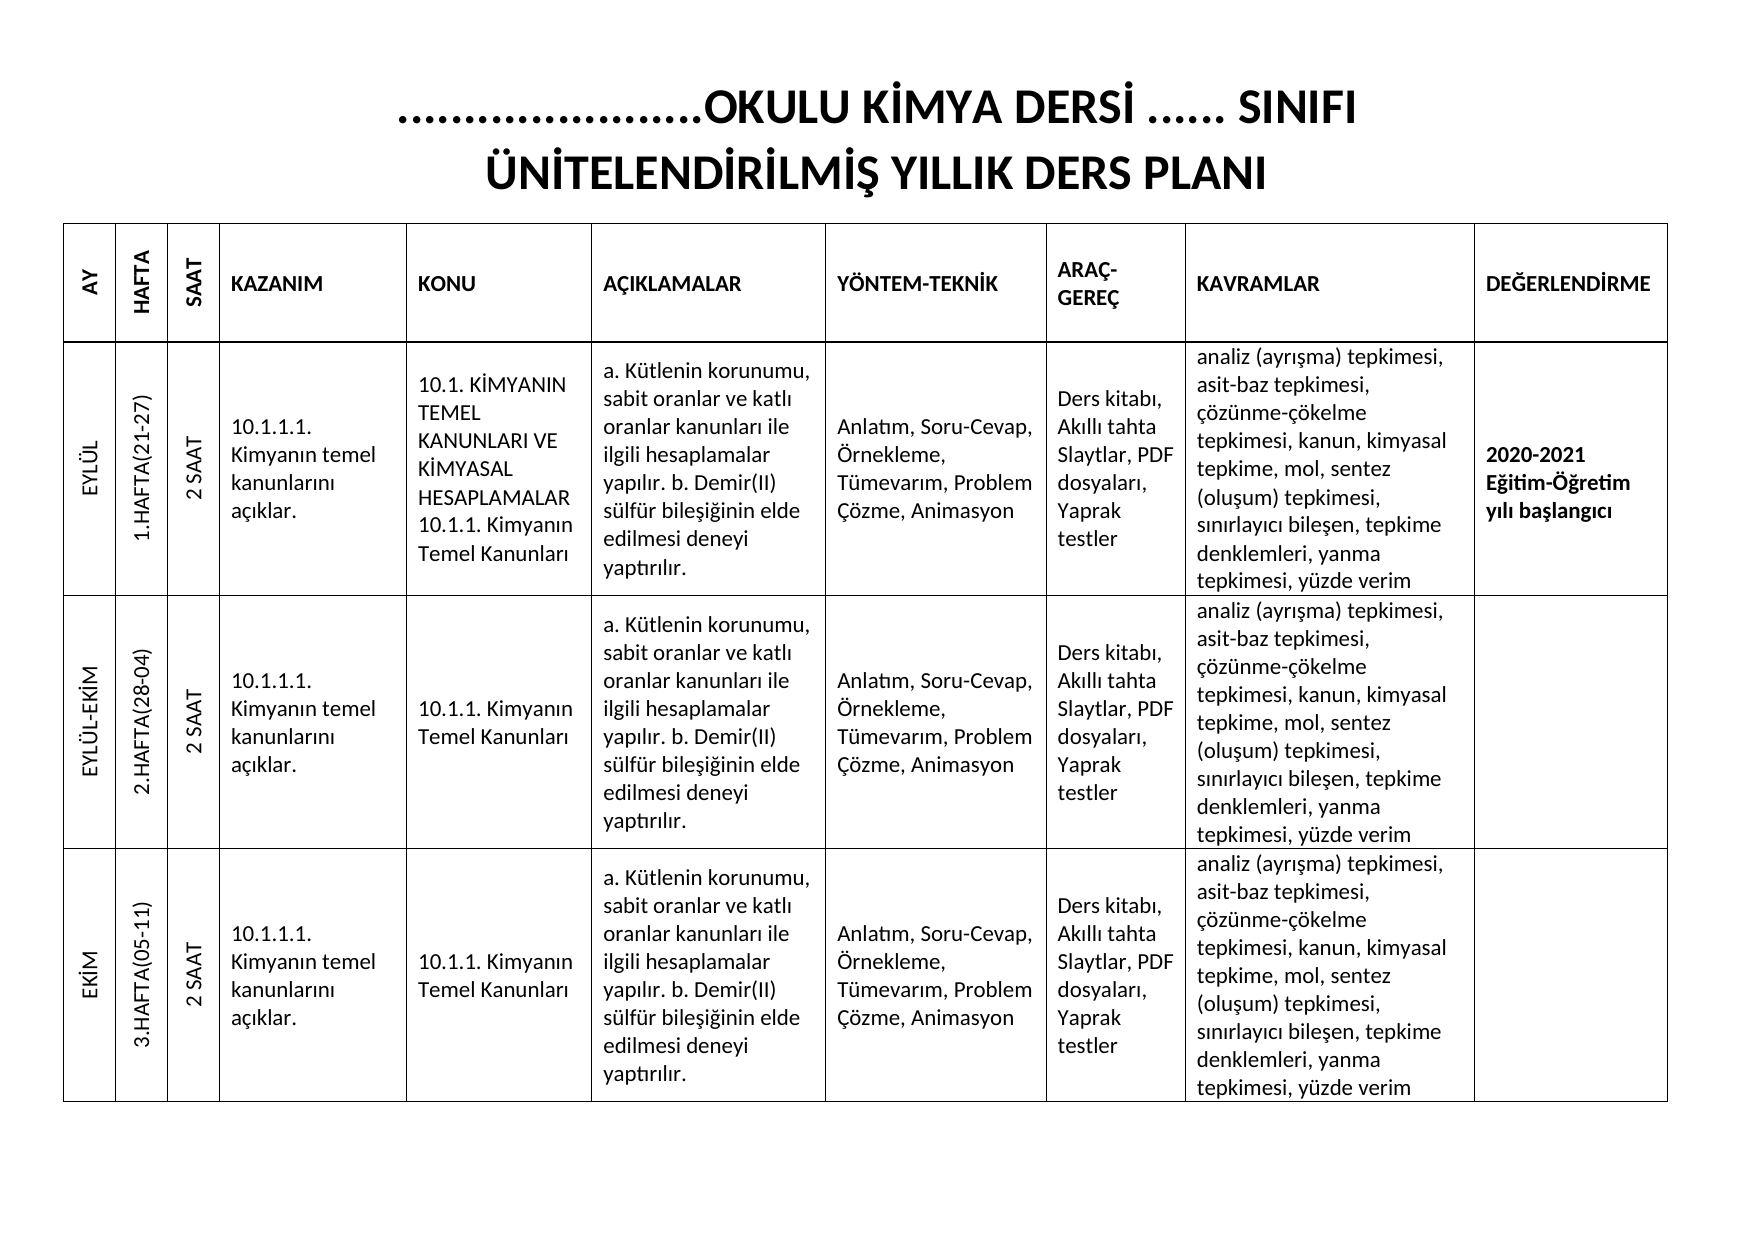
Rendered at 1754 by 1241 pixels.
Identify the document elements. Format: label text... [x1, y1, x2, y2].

table_cell 10.1.1. Kimyanın Temel Kanunları [407, 849, 591, 1101]
table_header AÇIKLAMALAR [592, 224, 825, 341]
table_cell 2.HAFTA(28-04) [116, 596, 167, 848]
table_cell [220, 849, 406, 1101]
text .......................OKULU KİMYA DERSİ ...... SINIFI ÜNİTELENDİRİLMİŞ YILLIK DERS PLANI [75, 75, 1679, 202]
table_header KONU [407, 224, 591, 341]
table_cell Ders kitabı, Akıllı tahta Slaytlar, PDF dosyaları, Yaprak testler [1047, 596, 1185, 848]
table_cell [592, 849, 825, 1101]
table_cell 2 SAAT [168, 849, 219, 1101]
table_header SAAT [168, 224, 219, 341]
table_cell 10.1.1.1. Kimyanın temel kanunlarını açıklar. [220, 596, 406, 848]
table_cell 2 SAAT [168, 596, 219, 848]
table_header DEĞERLENDİRME [1475, 224, 1667, 341]
table_cell [1475, 596, 1667, 848]
table_cell EKİM [64, 849, 115, 1101]
table_cell Anlatım, Soru-Cevap, Örnekleme, Tümevarım, Problem Çözme, Animasyon [826, 596, 1046, 848]
table_cell 10.1. KİMYANIN TEMEL KANUNLARI VE KİMYASAL HESAPLAMALAR 10.1.1. Kimyanın Temel Kanunları [407, 343, 591, 595]
table_cell 10.1.1.1. Kimyanın temel kanunlarını açıklar. [220, 343, 406, 595]
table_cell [1047, 849, 1185, 1101]
table_cell [1475, 849, 1667, 1101]
table_cell 10.1.1. Kimyanın Temel Kanunları [407, 596, 591, 848]
table_header YÖNTEM-TEKNİK [826, 224, 1046, 341]
table_cell 1.HAFTA(21-27) [116, 343, 167, 595]
table_header HAFTA [116, 224, 167, 341]
table_cell EYLÜL [64, 343, 115, 595]
table_header AY [64, 224, 115, 341]
table_cell EYLÜL-EKİM [64, 596, 115, 848]
table_cell 2 SAAT [168, 343, 219, 595]
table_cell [826, 849, 1046, 1101]
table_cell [1186, 849, 1474, 1101]
table_cell 2020-2021 Eğitim-Öğretim yılı başlangıcı [1475, 343, 1667, 595]
table_cell Anlatım, Soru-Cevap, Örnekleme, Tümevarım, Problem Çözme, Animasyon [826, 343, 1046, 595]
table_cell 3.HAFTA(05-11) [116, 849, 167, 1101]
table_header ARAÇ-GEREÇ [1047, 224, 1185, 341]
table_header KAZANIM [220, 224, 406, 341]
table_cell Ders kitabı, Akıllı tahta Slaytlar, PDF dosyaları, Yaprak testler [1047, 343, 1185, 595]
table_header KAVRAMLAR [1186, 224, 1474, 341]
